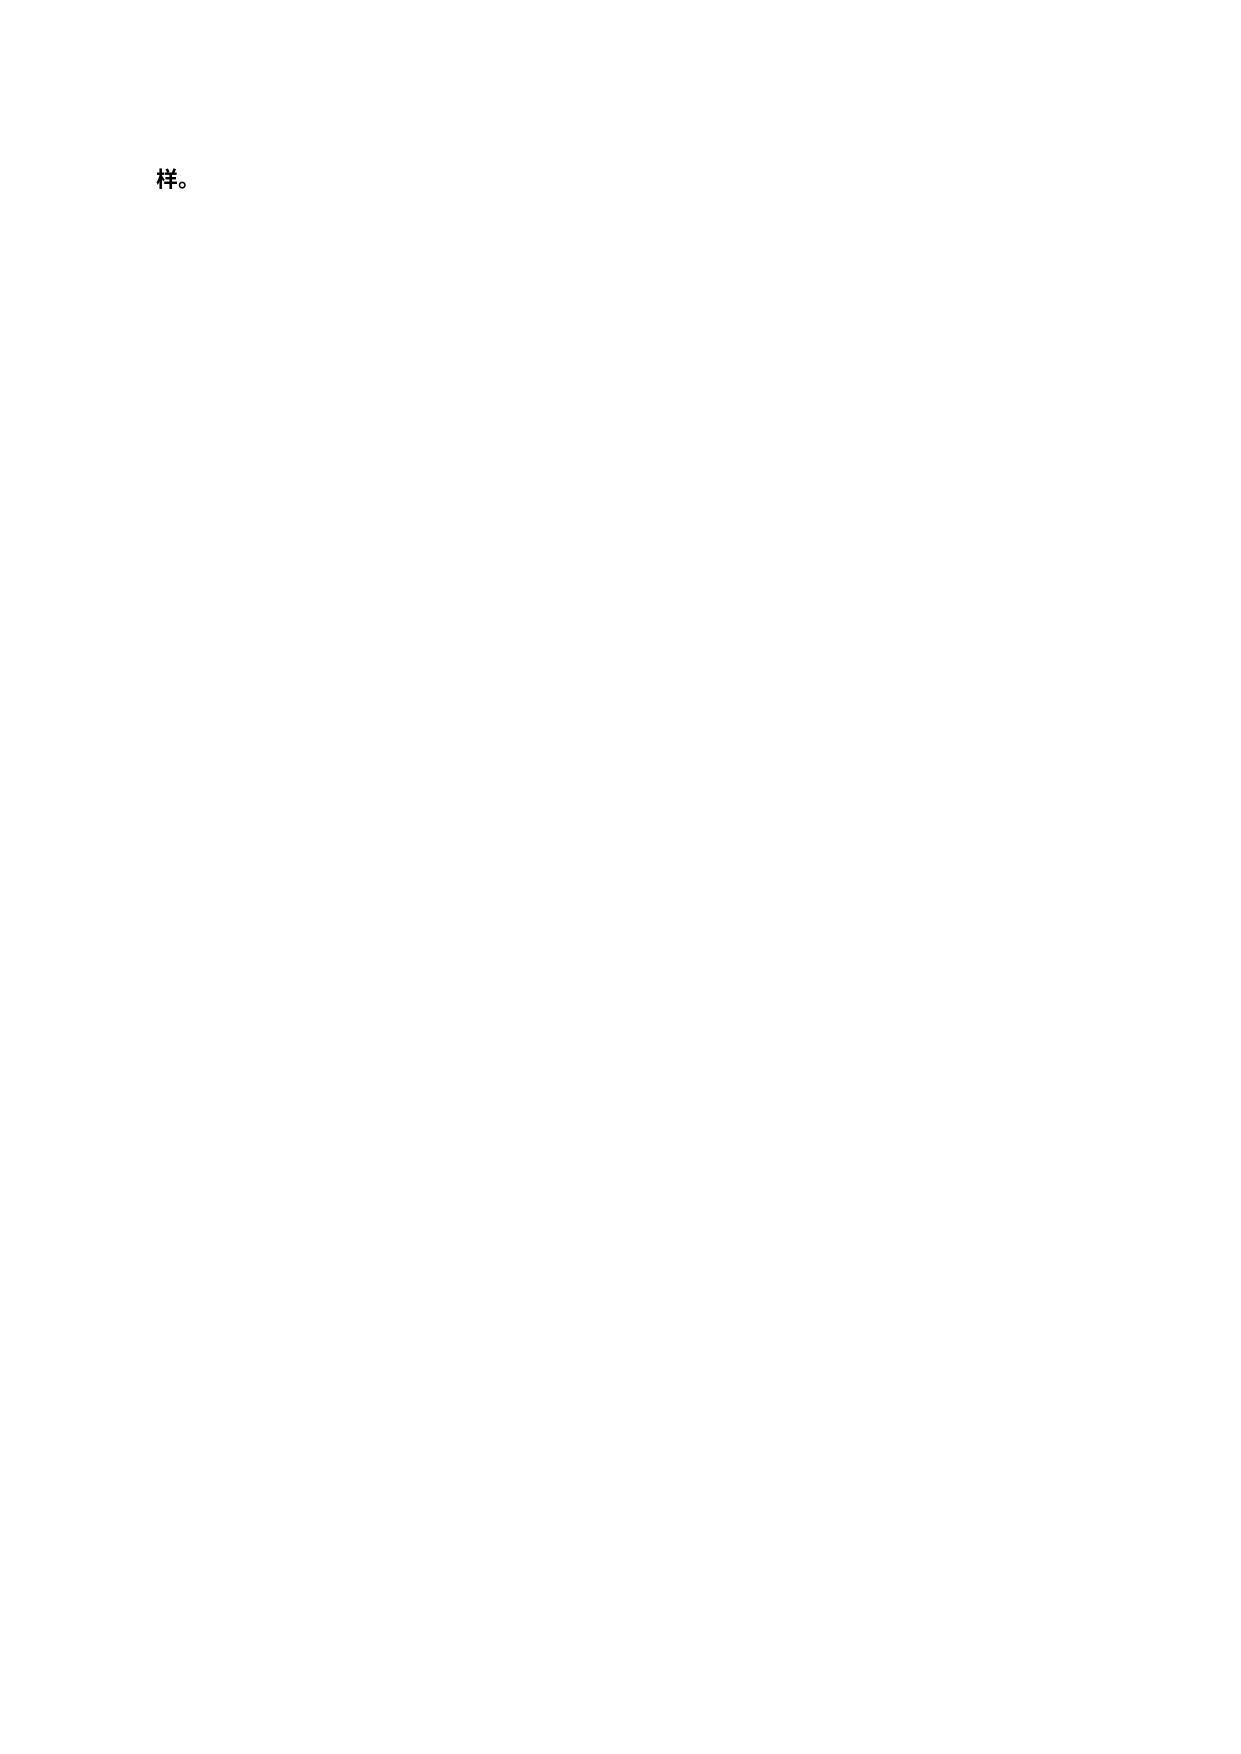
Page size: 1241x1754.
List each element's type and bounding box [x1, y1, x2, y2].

list [156, 162, 1128, 194]
